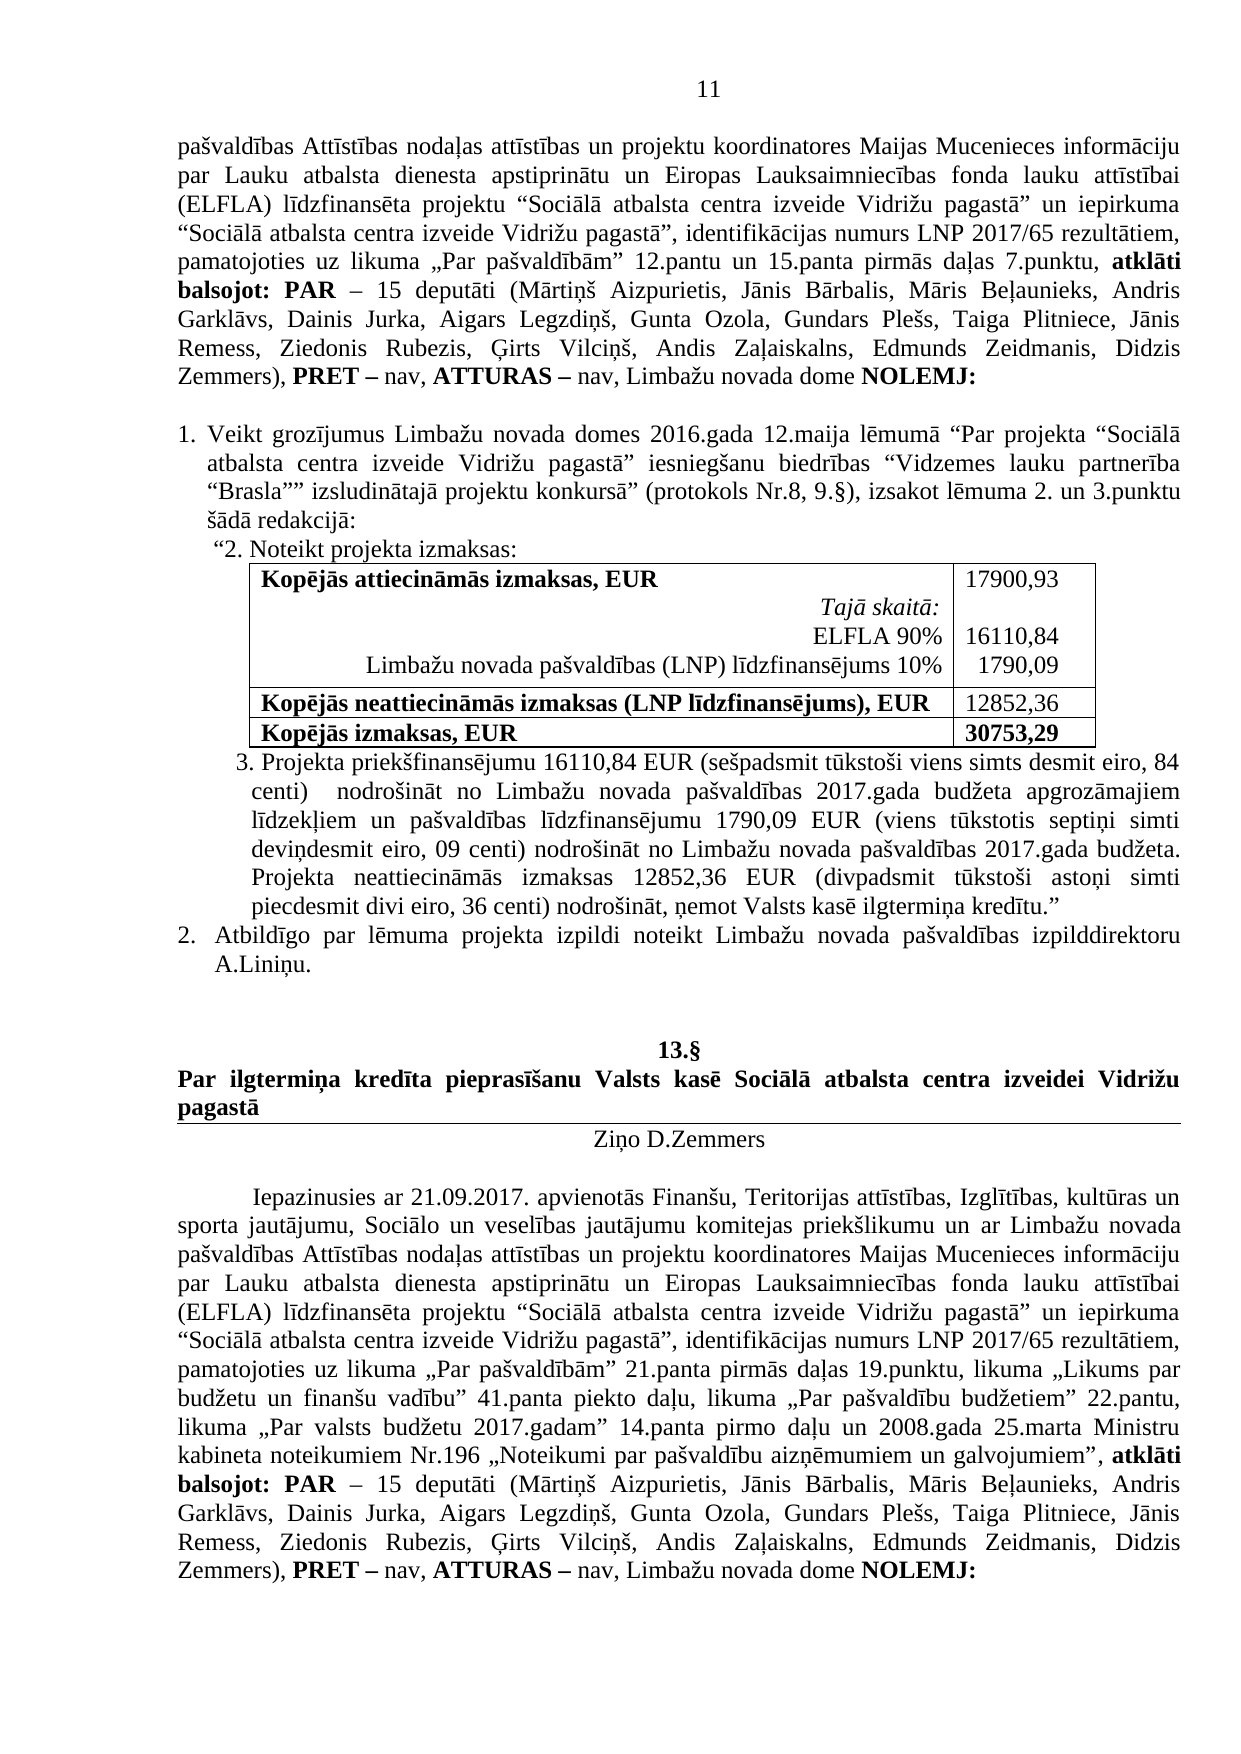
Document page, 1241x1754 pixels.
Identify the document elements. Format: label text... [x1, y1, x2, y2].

table_cell Kopējās izmaksas, EUR [250, 718, 953, 746]
table_cell 30753,29 [954, 718, 1095, 746]
text Iepazinusies ar 21.09.2017. apvienotās Finanšu, Teritorijas attīstības, Izglītības, kultūras un sporta jautājumu, Sociālo un veselības jautājumu komitejas priekšlikumu un ar Limbažu novada pašvaldības Attīstības nodaļas attīstības un projektu koordinatores Maijas Mucenieces informāciju par Lauku atbalsta dienesta apstiprinātu un Eiropas Lauksaimniecības fonda lauku attīstībai (ELFLA) līdzfinansēta projektu “Sociālā atbalsta centra izveide Vidrižu pagastā” un iepirkuma “Sociālā atbalsta centra izveide Vidrižu pagastā”, identifikācijas numurs LNP 2017/65 rezultātiem, pamatojoties uz likuma „Par pašvaldībām” 21.panta pirmās daļas 19.punktu, likuma „Likums par budžetu un finanšu vadību” 41.panta piekto daļu, likuma „Par pašvaldību budžetiem” 22.pantu, likuma „Par valsts budžetu 2017.gadam” 14.panta pirmo daļu un 2008.gada 25.marta Ministru kabineta noteikumiem Nr.196 „Noteikumi par pašvaldību aizņēmumiem un galvojumiem”, atklāti balsojot: PAR – 15 deputāti (Mārtiņš Aizpurietis, Jānis Bārbalis, Māris Beļaunieks, Andris Garklāvs, Dainis Jurka, Aigars Legzdiņš, Gunta Ozola, Gundars Plešs, Taiga Plitniece, Jānis Remess, Ziedonis Rubezis, Ģirts Vilciņš, Andis Zaļaiskalns, Edmunds Zeidmanis, Didzis Zemmers), PRET – nav, ATTURAS – nav, Limbažu novada dome NOLEMJ: [177, 1182, 1181, 1584]
text Par ilgtermiņa kredīta pieprasīšanu Valsts kasē Sociālā atbalsta centra izveidei Vidrižu pagastā [177, 1064, 1181, 1123]
list Veikt grozījumus Limbažu novada domes 2016.gada 12.maija lēmumā “Par projekta “Sociālā atbalsta centra izveide Vidrižu pagastā” iesniegšanu biedrības “Vidzemes lauku partnerība “Brasla”” izsludinātajā projektu konkursā” (protokols Nr.8, 9.§), izsakot lēmuma 2. un 3.punktu šādā redakcijā: [177, 419, 1181, 534]
table_header 17900,93 16110,84 1790,09 [954, 564, 1095, 687]
text “2. Noteikt projekta izmaksas: [207, 534, 1181, 563]
table_header Kopējās attiecināmās izmaksas, EUR Tajā skaitā: ELFLA 90% Limbažu novada pašvaldības (LNP) līdzfinansējums 10% [250, 564, 953, 687]
table_cell Kopējās neattiecināmās izmaksas (LNP līdzfinansējums), EUR [250, 688, 953, 717]
text 3. Projekta priekšfinansējumu 16110,84 EUR (sešpadsmit tūkstoši viens simts desmit eiro, 84 centi) nodrošināt no Limbažu novada pašvaldības 2017.gada budžeta apgrozāmajiem līdzekļiem un pašvaldības līdzfinansējumu 1790,09 EUR (viens tūkstotis septiņi simti deviņdesmit eiro, 09 centi) nodrošināt no Limbažu novada pašvaldības 2017.gada budžeta. Projekta neattiecināmās izmaksas 12852,36 EUR (divpadsmit tūkstoši astoņi simti piecdesmit divi eiro, 36 centi) nodrošināt, ņemot Valsts kasē ilgtermiņa kredītu.” [133, 747, 1181, 920]
list Atbildīgo par lēmuma projekta izpildi noteikt Limbažu novada pašvaldības izpilddirektoru A.Liniņu. [177, 920, 1181, 977]
table_cell 12852,36 [954, 688, 1095, 717]
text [177, 131, 1181, 390]
text Ziņo D.Zemmers [177, 1124, 1181, 1153]
text 13.§ [177, 1035, 1181, 1064]
